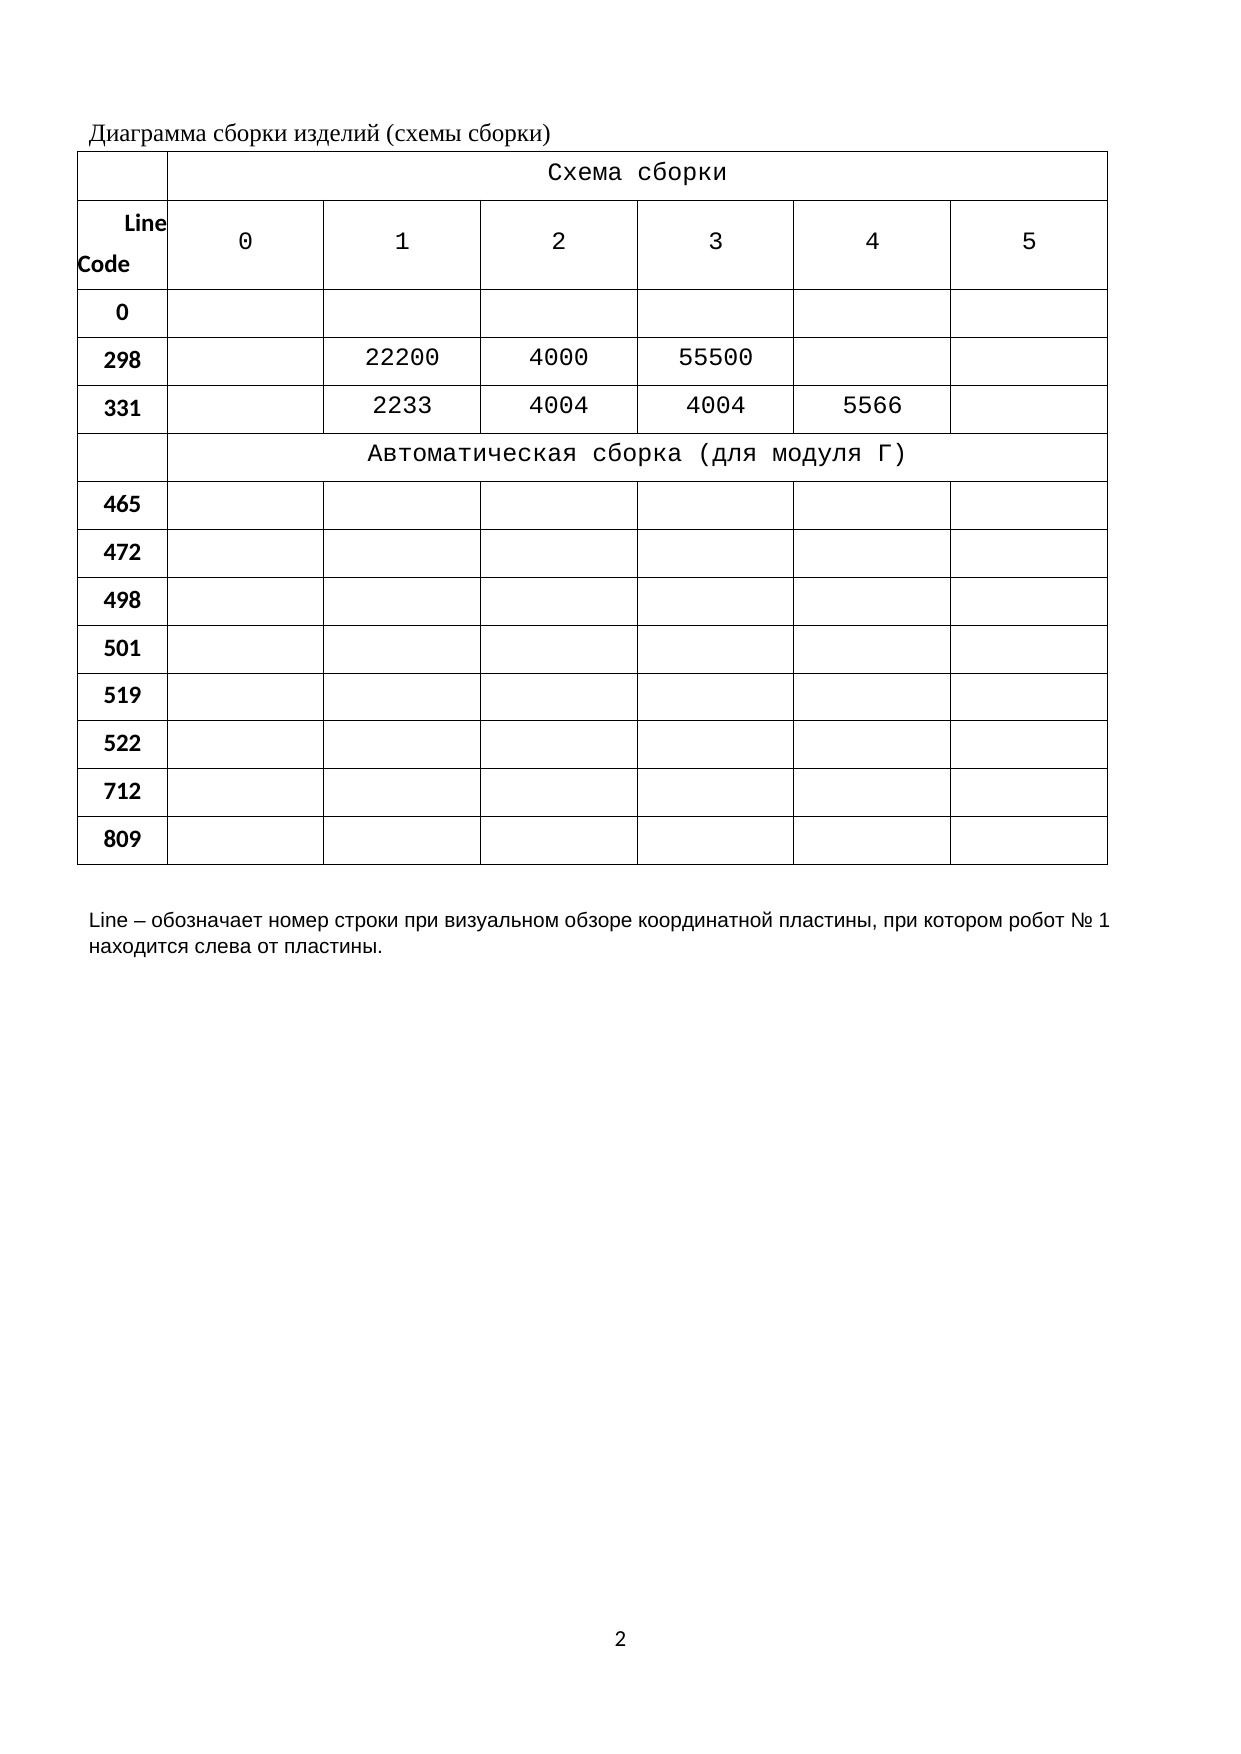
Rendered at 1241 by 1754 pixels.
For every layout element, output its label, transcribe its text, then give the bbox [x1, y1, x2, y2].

table_cell [324, 626, 480, 672]
table_cell [951, 578, 1107, 624]
table_cell 498 [78, 578, 167, 624]
table_cell [324, 482, 480, 529]
table_cell [794, 290, 950, 337]
table_cell [324, 769, 480, 816]
table_cell 472 [78, 530, 167, 577]
table_cell [168, 626, 323, 672]
table_cell [168, 721, 323, 768]
table_cell 4004 [638, 386, 793, 432]
table_cell [481, 578, 637, 624]
table_cell [951, 530, 1107, 577]
table_cell Line Code [78, 201, 167, 289]
table_cell [951, 482, 1107, 529]
table_cell [794, 530, 950, 577]
text Диаграмма сборки изделий (схемы сборки) [89, 118, 1152, 147]
table_cell 22200 [324, 338, 480, 384]
table_cell [638, 626, 793, 672]
table_cell [638, 674, 793, 720]
table_cell [638, 578, 793, 624]
table_cell [324, 530, 480, 577]
table_cell [168, 578, 323, 624]
table_cell 4000 [481, 338, 637, 384]
table_cell [794, 817, 950, 864]
table_cell [78, 434, 167, 481]
table_cell [481, 769, 637, 816]
table_cell [324, 578, 480, 624]
table_cell [951, 338, 1107, 384]
table_cell [794, 674, 950, 720]
table_cell [168, 386, 323, 432]
table_cell [481, 626, 637, 672]
table_cell [324, 674, 480, 720]
table_cell [951, 817, 1107, 864]
table_cell Автоматическая сборка (для модуля Г) [168, 434, 1107, 481]
table_cell 501 [78, 626, 167, 672]
table_cell 0 [168, 201, 323, 289]
table_cell [481, 817, 637, 864]
table_cell [638, 482, 793, 529]
table_cell 298 [78, 338, 167, 384]
table_cell 465 [78, 482, 167, 529]
table_cell [638, 721, 793, 768]
table_cell [638, 290, 793, 337]
table_cell [951, 386, 1107, 432]
table_cell [794, 769, 950, 816]
table_cell [951, 290, 1107, 337]
table_cell 2 [481, 201, 637, 289]
table_cell [951, 674, 1107, 720]
table_cell [951, 721, 1107, 768]
table_cell 0 [78, 290, 167, 337]
table_cell [638, 530, 793, 577]
table_cell [951, 769, 1107, 816]
table_cell 331 [78, 386, 167, 432]
table_cell [638, 769, 793, 816]
table_cell [324, 817, 480, 864]
table_cell [951, 626, 1107, 672]
table_cell 1 [324, 201, 480, 289]
table_cell [481, 721, 637, 768]
table_cell [168, 530, 323, 577]
table_cell [481, 482, 637, 529]
table_cell 809 [78, 817, 167, 864]
text Line – обозначает номер строки при визуальном обзоре координатной пластины, при котором робот № 1 находится слева от пластины. [89, 908, 1152, 957]
table_cell [481, 530, 637, 577]
table_cell 55500 [638, 338, 793, 384]
table_cell 2233 [324, 386, 480, 432]
table_cell [168, 817, 323, 864]
table_cell [168, 290, 323, 337]
table_cell [794, 338, 950, 384]
table_cell [168, 482, 323, 529]
table_cell [324, 721, 480, 768]
table_cell [794, 482, 950, 529]
table_cell [638, 817, 793, 864]
table_cell 4 [794, 201, 950, 289]
table_cell 712 [78, 769, 167, 816]
table_header Схема сборки [168, 152, 1107, 199]
table_cell [168, 674, 323, 720]
table_cell 522 [78, 721, 167, 768]
table_header [78, 152, 167, 199]
table_cell [168, 769, 323, 816]
table_cell 3 [638, 201, 793, 289]
table_cell 519 [78, 674, 167, 720]
table_cell 5566 [794, 386, 950, 432]
table_cell [481, 674, 637, 720]
table_cell [794, 626, 950, 672]
table_cell 5 [951, 201, 1107, 289]
table_cell [481, 290, 637, 337]
table_cell 4004 [481, 386, 637, 432]
table_cell [324, 290, 480, 337]
table_cell [168, 338, 323, 384]
table_cell [794, 721, 950, 768]
table_cell [794, 578, 950, 624]
